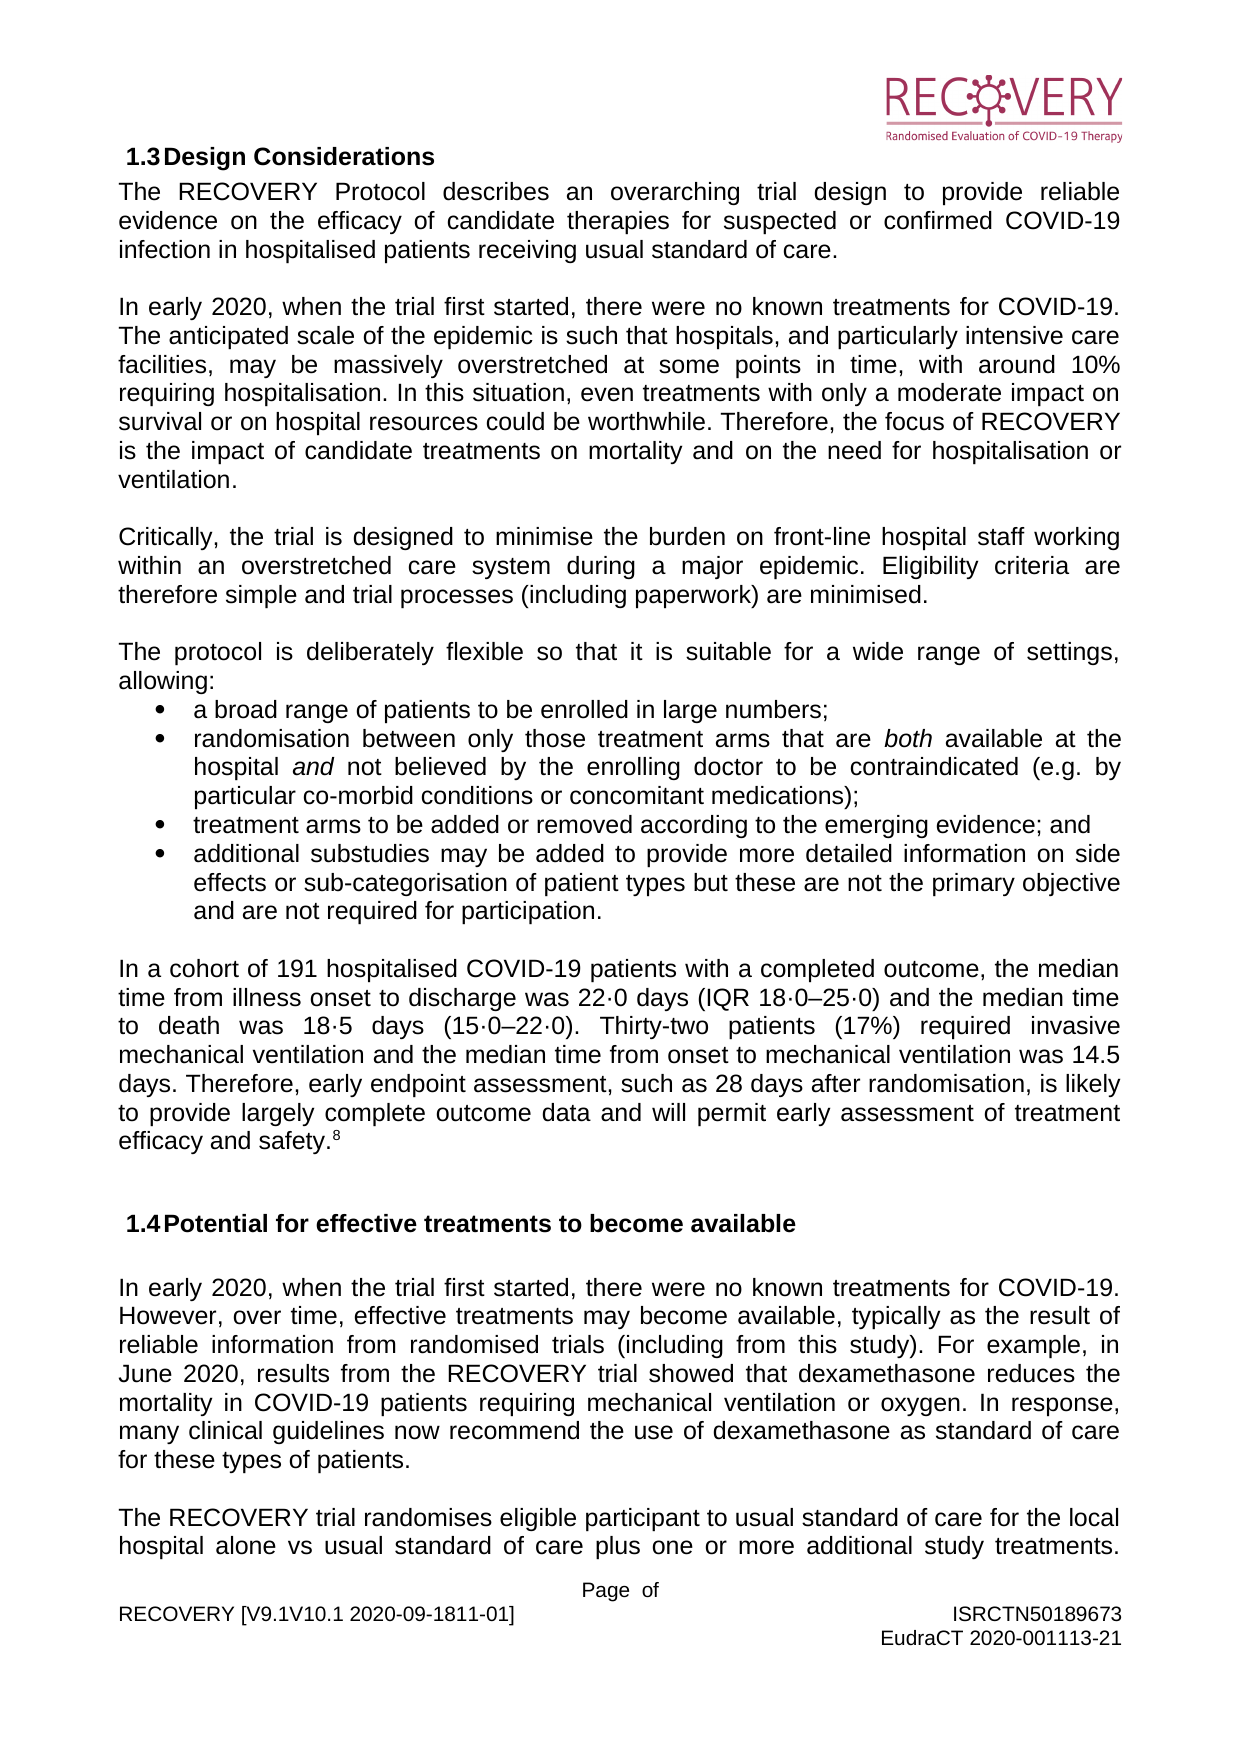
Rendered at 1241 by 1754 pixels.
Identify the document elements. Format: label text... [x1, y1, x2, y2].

list additional may be added to provide more detailed information on side effects or sub-categorisation of patient types but these are not the primary objective and are not required for participation. [156, 839, 1122, 925]
text The RECOVERY Protocol describes an overarching trial design to provide reliable evidence on the efficacy of candidate therapies for suspected or confirmed COVID-19 infection in hospitalised patients receiving usual standard of care. [118, 177, 1122, 263]
subtitle Design Considerations [126, 142, 1122, 171]
picture [886, 75, 1123, 143]
text In early 2020, when the trial first started, there were no known treatments for COVID-19. The anticipated scale of the epidemic is such that hospitals, and particularly intensive care facilities, may be massively overstretched at some points in time, with around 10% requiring hospitalisation. In this situation, even treatments with only a moderate impact on survival or on hospital resources could be worthwhile. Therefore, the focus of RECOVERY is the impact of candidate treatments on mortality and on the need for hospitalisation or ventilation. [118, 292, 1122, 493]
list a broad range of patients to be enrolled in large numbers; [156, 695, 1122, 723]
list treatment arms to be added or removed according to the emerging evidence; and [156, 810, 1122, 839]
text In a cohort of 191 hospitalised COVID-19 patients with a completed outcome, the median time from illness onset to discharge was 22·0 days (IQR 18·0–25·0) and the median time to death was 18·5 days (15·0–22·0). Thirty-two patients (17%) required invasive mechanical ventilation and the median time from onset to mechanical ventilation was 14.5 days. Therefore, early endpoint assessment, such as 28 days after randomisation, is likely to provide largely complete outcome data and will permit early assessment of treatment efficacy and safety.8 [118, 954, 1122, 1155]
subtitle Potential for effective treatments to become available [126, 1209, 1122, 1238]
text The protocol is deliberately flexible so that it is suitable for a wide range of settings, allowing: [118, 637, 1122, 695]
text Critically, the trial is designed to minimise the burden on front-line hospital staff working within an overstretched care system during a major epidemic. Eligibility criteria are therefore simple and trial processes (including paperwork) are minimised. [118, 522, 1122, 608]
list randomisation between only those treatment arms that are both available at the hospital and not believed by the enrolling doctor to be contraindicated (e.g. by particular co-morbid conditions or concomitant medications); [156, 723, 1122, 810]
text In early 2020, when the trial first started, there were no known treatments for COVID-19. However, over time, effective treatments may become available, typically as the result of reliable information from randomised trials (including from this study). For example, in June 2020, results from the RECOVERY trial showed that dexamethasone reduces the mortality in COVID-19 patients requiring mechanical ventilation or oxygen. In response, many clinical guidelines now recommend the use of dexamethasone as standard of care for these types of patients. [118, 1273, 1122, 1474]
